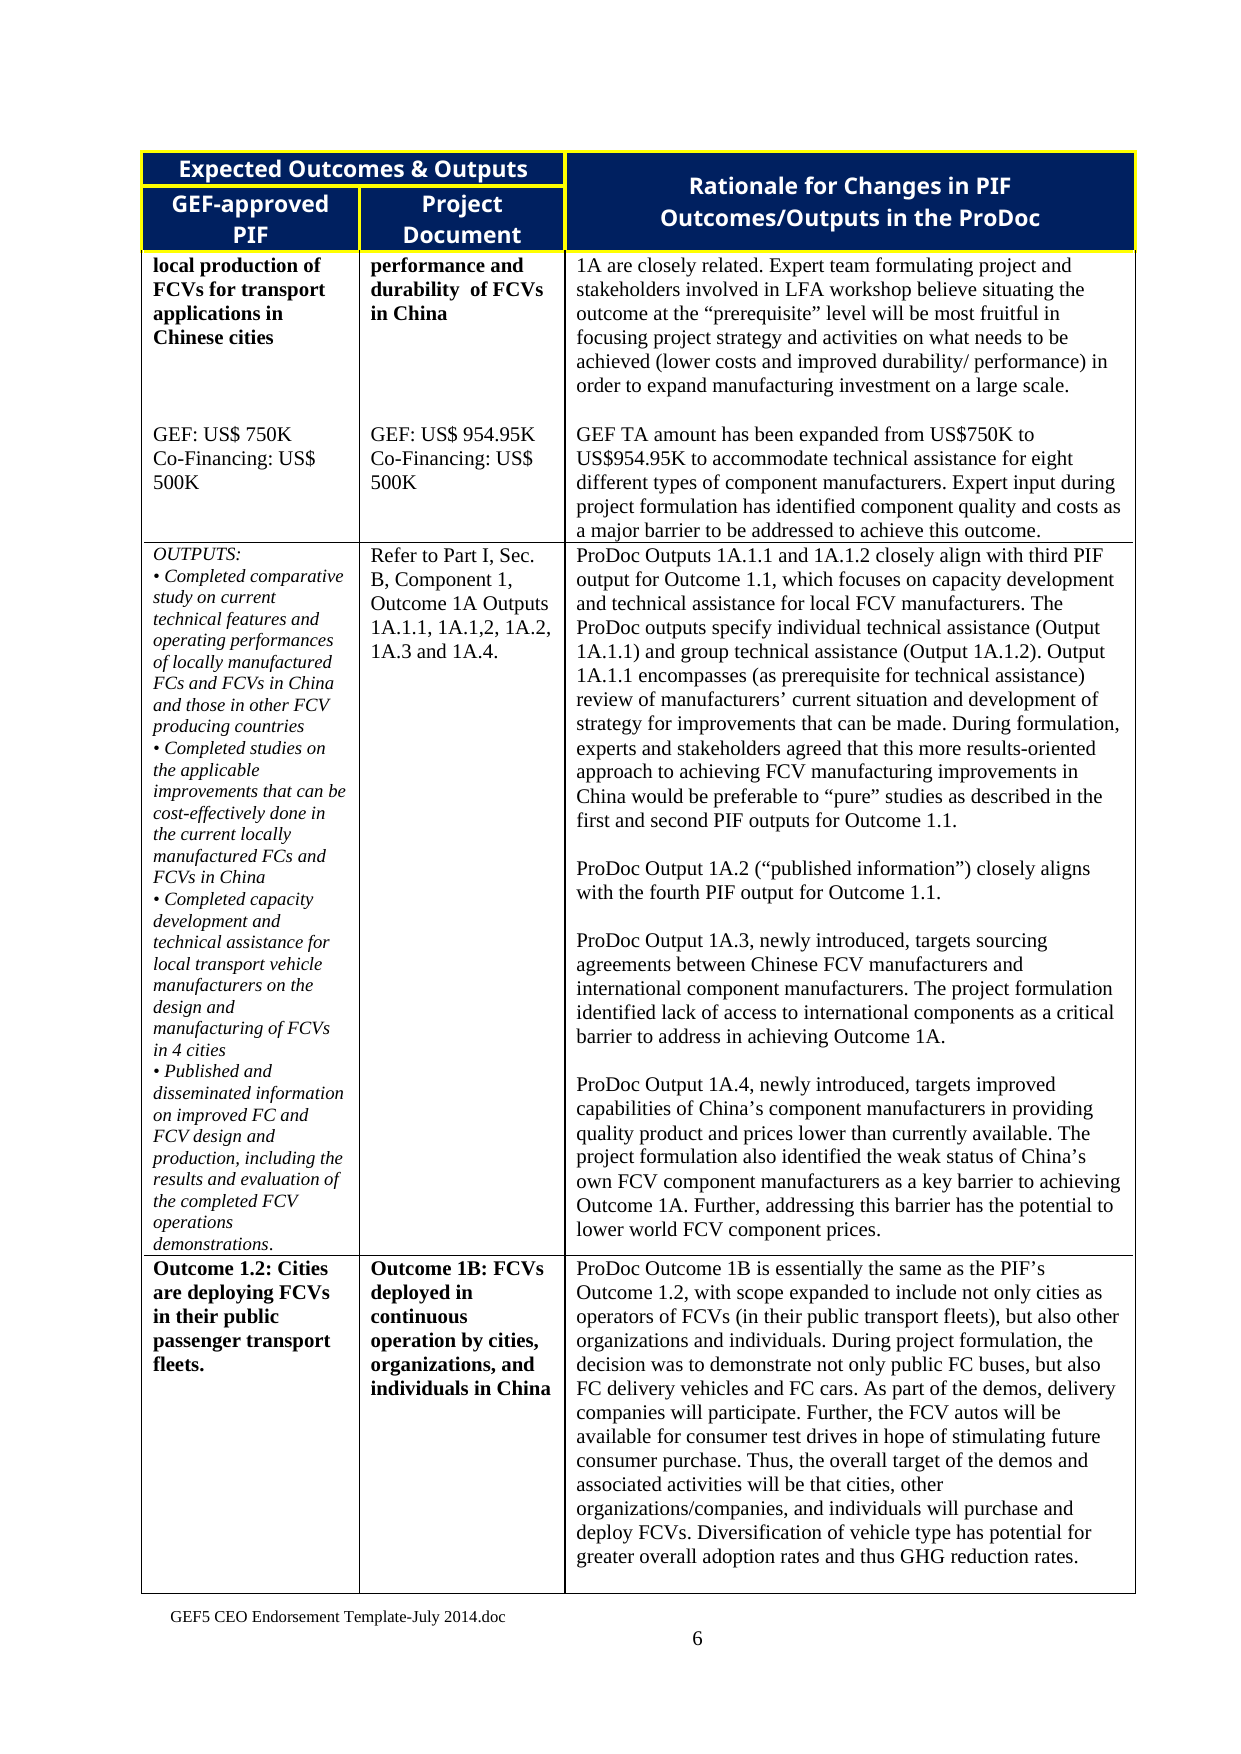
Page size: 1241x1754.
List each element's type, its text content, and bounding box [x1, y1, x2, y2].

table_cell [142, 250, 359, 542]
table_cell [566, 250, 1135, 542]
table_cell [142, 1255, 359, 1592]
table_cell ProDoc Outputs 1A.1.1 and 1A.1.2 closely align with third PIF output for Outcome 1.1, which focuses on capacity development and technical assistance for local FCV manufacturers. The ProDoc outputs specify individual technical assistance (Output 1A.1.1) and group technical assistance (Output 1A.1.2). Output 1A.1.1 encompasses (as prerequisite for technical assistance) review of manufacturers’ current situation and development of strategy for improvements that can be made. During formulation, experts and stakeholders agreed that this more results-oriented approach to achieving FCV manufacturing improvements in China would be preferable to “pure” studies as described in the first and second PIF outputs for Outcome 1.1. ProDoc Output 1A.2 (“published information”) closely aligns with the fourth PIF output for Outcome 1.1. ProDoc Output 1A.3, newly introduced, targets sourcing agreements between Chinese FCV manufacturers and international component manufacturers. The project formulation identified lack of access to international components as a critical barrier to address in achieving Outcome 1A. ProDoc Output 1A.4, newly introduced, targets improved capabilities of China’s component manufacturers in providing quality product and prices lower than currently available. The project formulation also identified the weak status of China’s own FCV component manufacturers as a key barrier to achieving Outcome 1A. Further, addressing this barrier has the potential to lower world FCV component prices. [566, 542, 1135, 1254]
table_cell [360, 1256, 564, 1592]
table_header Expected Outcomes & Outputs [143, 153, 563, 184]
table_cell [360, 253, 564, 542]
table_cell Project Document [361, 188, 563, 250]
table_cell OUTPUTS: • Completed comparative study on current technical features and operating performances of locally manufactured FCs and FCVs in China and those in other FCV producing countries • Completed studies on the applicable improvements that can be cost-effectively done in the current locally manufactured FCs and FCVs in China • Completed capacity development and technical assistance for local transport vehicle manufacturers on the design and manufacturing of FCVs in 4 cities • Published and disseminated information on improved FC and FCV design and production, including the results and evaluation of the completed FCV operations demonstrations. [142, 542, 359, 1254]
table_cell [566, 1255, 1135, 1592]
table_header Rationale for Changes in PIF Outcomes/Outputs in the ProDoc [567, 153, 1134, 250]
table_cell Refer to Part I, Sec. B, Component 1, Outcome 1A Outputs 1A.1.1, 1A.1,2, 1A.2, 1A.3 and 1A.4. [360, 543, 564, 1254]
table_cell GEF-approved PIF [143, 188, 358, 250]
